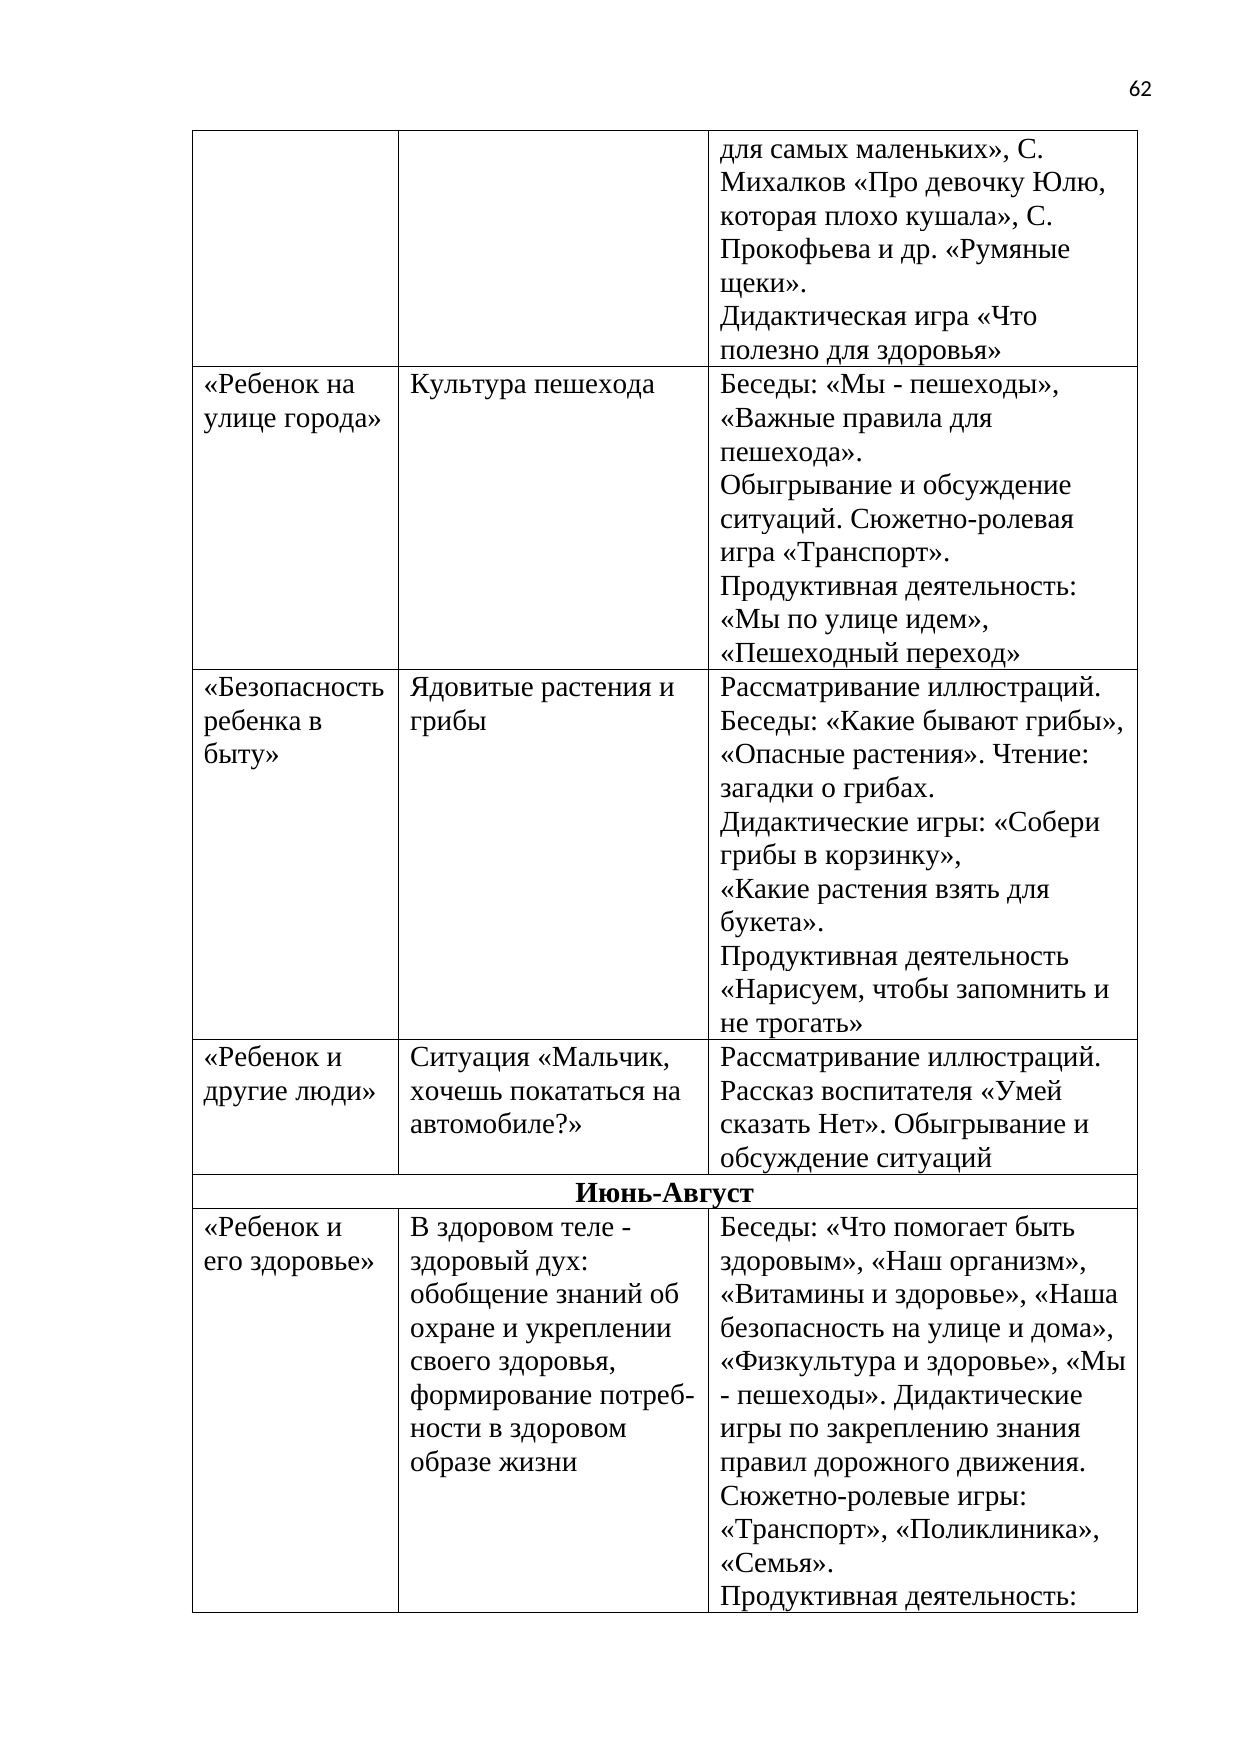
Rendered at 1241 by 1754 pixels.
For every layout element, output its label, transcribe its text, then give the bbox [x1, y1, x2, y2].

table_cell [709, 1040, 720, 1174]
table_cell Рассматривание иллюстраций. Рассказ воспитателя «Умей сказать Нет». Обыгрывание и обсуждение ситуаций [992, 1040, 1137, 1174]
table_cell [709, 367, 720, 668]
table_cell Ядовитые растения и грибы [399, 670, 708, 1038]
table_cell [193, 131, 398, 366]
table_cell «Ребенок и другие люди» [193, 1040, 398, 1174]
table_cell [399, 131, 708, 366]
table_cell «Ребенок на улице города» [193, 367, 398, 668]
table_cell Июнь-Август [193, 1175, 1137, 1208]
table_cell Рассматривание иллюстраций. Беседы: «Какие бывают грибы», «Опасные растения». Чтение: загадки о грибах. Дидактические игры: «Собери грибы в корзинку», «Какие растения взять для букета». Продуктивная деятельность «Нарисуем, чтобы запомнить и не трогать» [824, 670, 1137, 1038]
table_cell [193, 1209, 398, 1612]
table_cell Культура пешехода [399, 367, 708, 668]
table_cell Ситуация «Мальчик, хочешь покататься на автомобиле?» [399, 1040, 708, 1174]
table_cell Беседы: «Мы - пешеходы», «Важные правила для пешехода». Обыгрывание и обсуждение ситуаций. Сюжетно-ролевая игра «Транспорт». Продуктивная деятельность: «Мы по улице идем», «Пешеходный переход» [863, 367, 1137, 668]
table_cell «Безопасность ребенка в быту» [193, 670, 398, 1038]
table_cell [399, 1209, 708, 1612]
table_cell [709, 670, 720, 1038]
